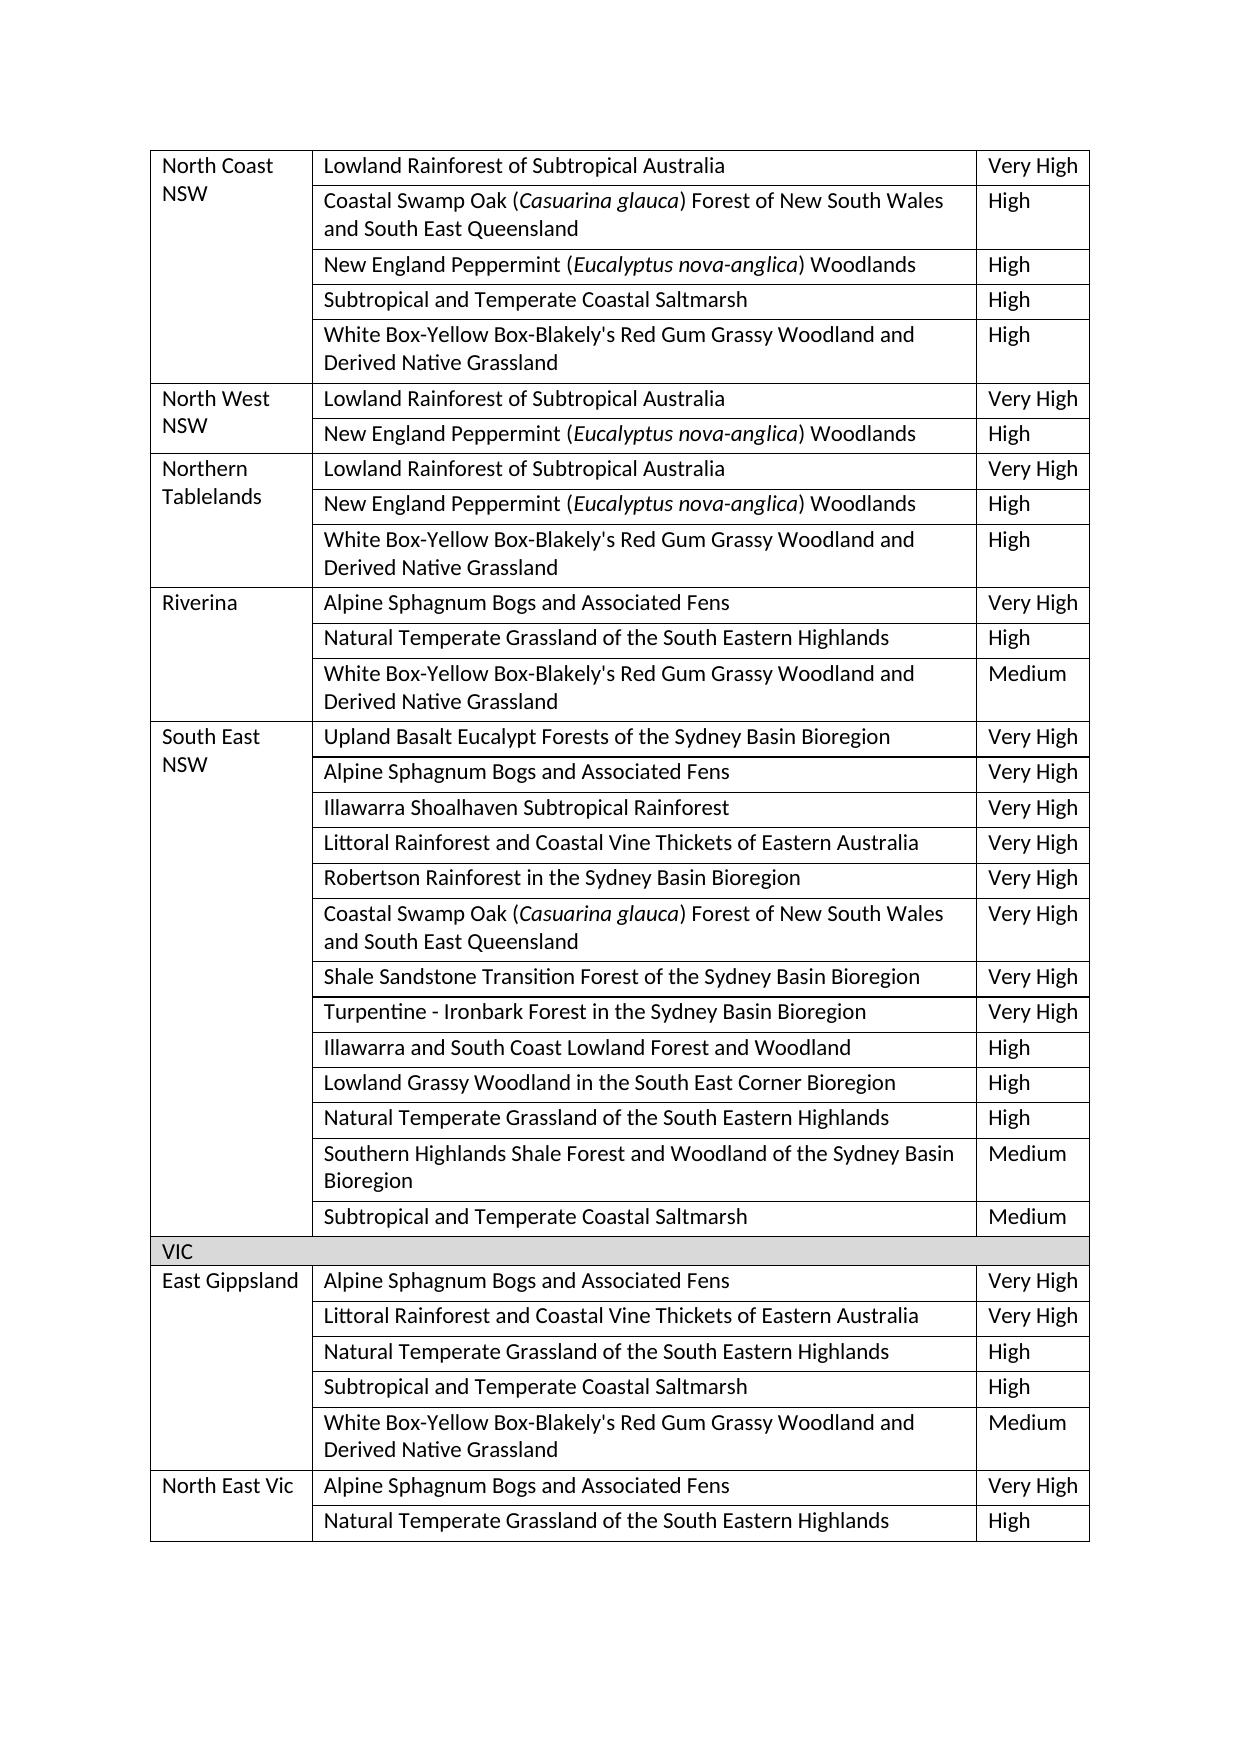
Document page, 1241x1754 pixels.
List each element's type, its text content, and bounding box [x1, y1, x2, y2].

table_cell Northern Tablelands [151, 454, 312, 587]
table_cell New England Peppermint (Eucalyptus nova-anglica) Woodlands [313, 250, 976, 284]
table_cell White Box-Yellow Box-Blakely's Red Gum Grassy Woodland and Derived Native Grassland [313, 525, 976, 587]
table_cell Very High [977, 828, 1089, 862]
table_cell Very High [977, 998, 1089, 1032]
table_cell High [977, 624, 1089, 658]
table_cell Very High [977, 151, 1089, 185]
table_cell Natural Temperate Grassland of the South Eastern Highlands [313, 1103, 976, 1138]
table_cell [313, 1408, 976, 1470]
table_cell Alpine Sphagnum Bogs and Associated Fens [313, 1471, 976, 1505]
table_cell High [977, 320, 1089, 383]
table_cell White Box-Yellow Box-Blakely's Red Gum Grassy Woodland and Derived Native Grassland [313, 320, 976, 383]
table_cell Robertson Rainforest in the Sydney Basin Bioregion [313, 864, 976, 898]
table_cell High [977, 1103, 1089, 1138]
table_cell Littoral Rainforest and Coastal Vine Thickets of Eastern Australia [313, 828, 976, 862]
table_cell Lowland Grassy Woodland in the South East Corner Bioregion [313, 1068, 976, 1102]
table_cell High [977, 250, 1089, 284]
table_cell Very High [977, 1471, 1089, 1505]
table_cell Natural Temperate Grassland of the South Eastern Highlands [313, 1506, 976, 1541]
table_cell Very High [977, 1266, 1089, 1301]
table_cell East Gippsland [151, 1266, 312, 1470]
table_cell North East Vic [151, 1471, 312, 1541]
table_cell Subtropical and Temperate Coastal Saltmarsh [313, 1202, 976, 1236]
table_cell South East NSW [151, 722, 312, 1236]
table_cell High [977, 1506, 1089, 1541]
table_cell North West NSW [151, 384, 312, 453]
table_cell Riverina [151, 588, 312, 721]
table_cell Very High [977, 962, 1089, 996]
table_cell Subtropical and Temperate Coastal Saltmarsh [313, 285, 976, 319]
table_cell Illawarra and South Coast Lowland Forest and Woodland [313, 1033, 976, 1067]
table_cell Illawarra Shoalhaven Subtropical Rainforest [313, 793, 976, 827]
table_cell New England Peppermint (Eucalyptus nova-anglica) Woodlands [313, 490, 976, 524]
table_cell Southern Highlands Shale Forest and Woodland of the Sydney Basin Bioregion [313, 1139, 976, 1201]
table_cell Very High [977, 722, 1089, 756]
table_cell Alpine Sphagnum Bogs and Associated Fens [313, 758, 976, 792]
table_cell Lowland Rainforest of Subtropical Australia [313, 384, 976, 418]
table_cell High [977, 525, 1089, 587]
table_cell High [977, 1068, 1089, 1102]
table_cell Subtropical and Temperate Coastal Saltmarsh [313, 1372, 976, 1407]
table_cell Coastal Swamp Oak (Casuarina glauca) Forest of New South Wales and South East Queensland [313, 186, 976, 249]
table_cell Upland Basalt Eucalypt Forests of the Sydney Basin Bioregion [313, 722, 976, 756]
table_cell Littoral Rainforest and Coastal Vine Thickets of Eastern Australia [313, 1302, 976, 1336]
table_cell Turpentine - Ironbark Forest in the Sydney Basin Bioregion [313, 998, 976, 1032]
table_cell Very High [977, 384, 1089, 418]
table_cell High [977, 1033, 1089, 1067]
table_cell Natural Temperate Grassland of the South Eastern Highlands [313, 1337, 976, 1371]
table_cell High [977, 285, 1089, 319]
table_cell VIC [151, 1237, 1089, 1265]
table_cell Medium [977, 1202, 1089, 1236]
table_cell Very High [977, 758, 1089, 792]
table_cell Medium [977, 659, 1089, 721]
table_cell High [977, 419, 1089, 453]
table_cell Medium [977, 1408, 1089, 1470]
table_cell Alpine Sphagnum Bogs and Associated Fens [313, 1266, 976, 1301]
table_cell Natural Temperate Grassland of the South Eastern Highlands [313, 624, 976, 658]
table_cell Shale Sandstone Transition Forest of the Sydney Basin Bioregion [313, 962, 976, 996]
table_cell High [977, 490, 1089, 524]
table_cell White Box-Yellow Box-Blakely's Red Gum Grassy Woodland and Derived Native Grassland [313, 659, 976, 721]
table_cell High [977, 186, 1089, 249]
table_cell Very High [977, 1302, 1089, 1336]
table_cell Coastal Swamp Oak (Casuarina glauca) Forest of New South Wales and South East Queensland [313, 899, 976, 961]
table_cell North Coast NSW [151, 151, 312, 383]
table_cell Lowland Rainforest of Subtropical Australia [313, 454, 976, 488]
table_cell High [977, 1337, 1089, 1371]
table_cell Very High [977, 899, 1089, 961]
table_cell Lowland Rainforest of Subtropical Australia [313, 151, 976, 185]
table_cell Very High [977, 454, 1089, 488]
table_cell High [977, 1372, 1089, 1407]
table_cell New England Peppermint (Eucalyptus nova-anglica) Woodlands [313, 419, 976, 453]
table_cell Very High [977, 864, 1089, 898]
table_cell Medium [977, 1139, 1089, 1201]
table_cell Alpine Sphagnum Bogs and Associated Fens [313, 588, 976, 622]
table_cell Very High [977, 588, 1089, 622]
table_cell Very High [977, 793, 1089, 827]
